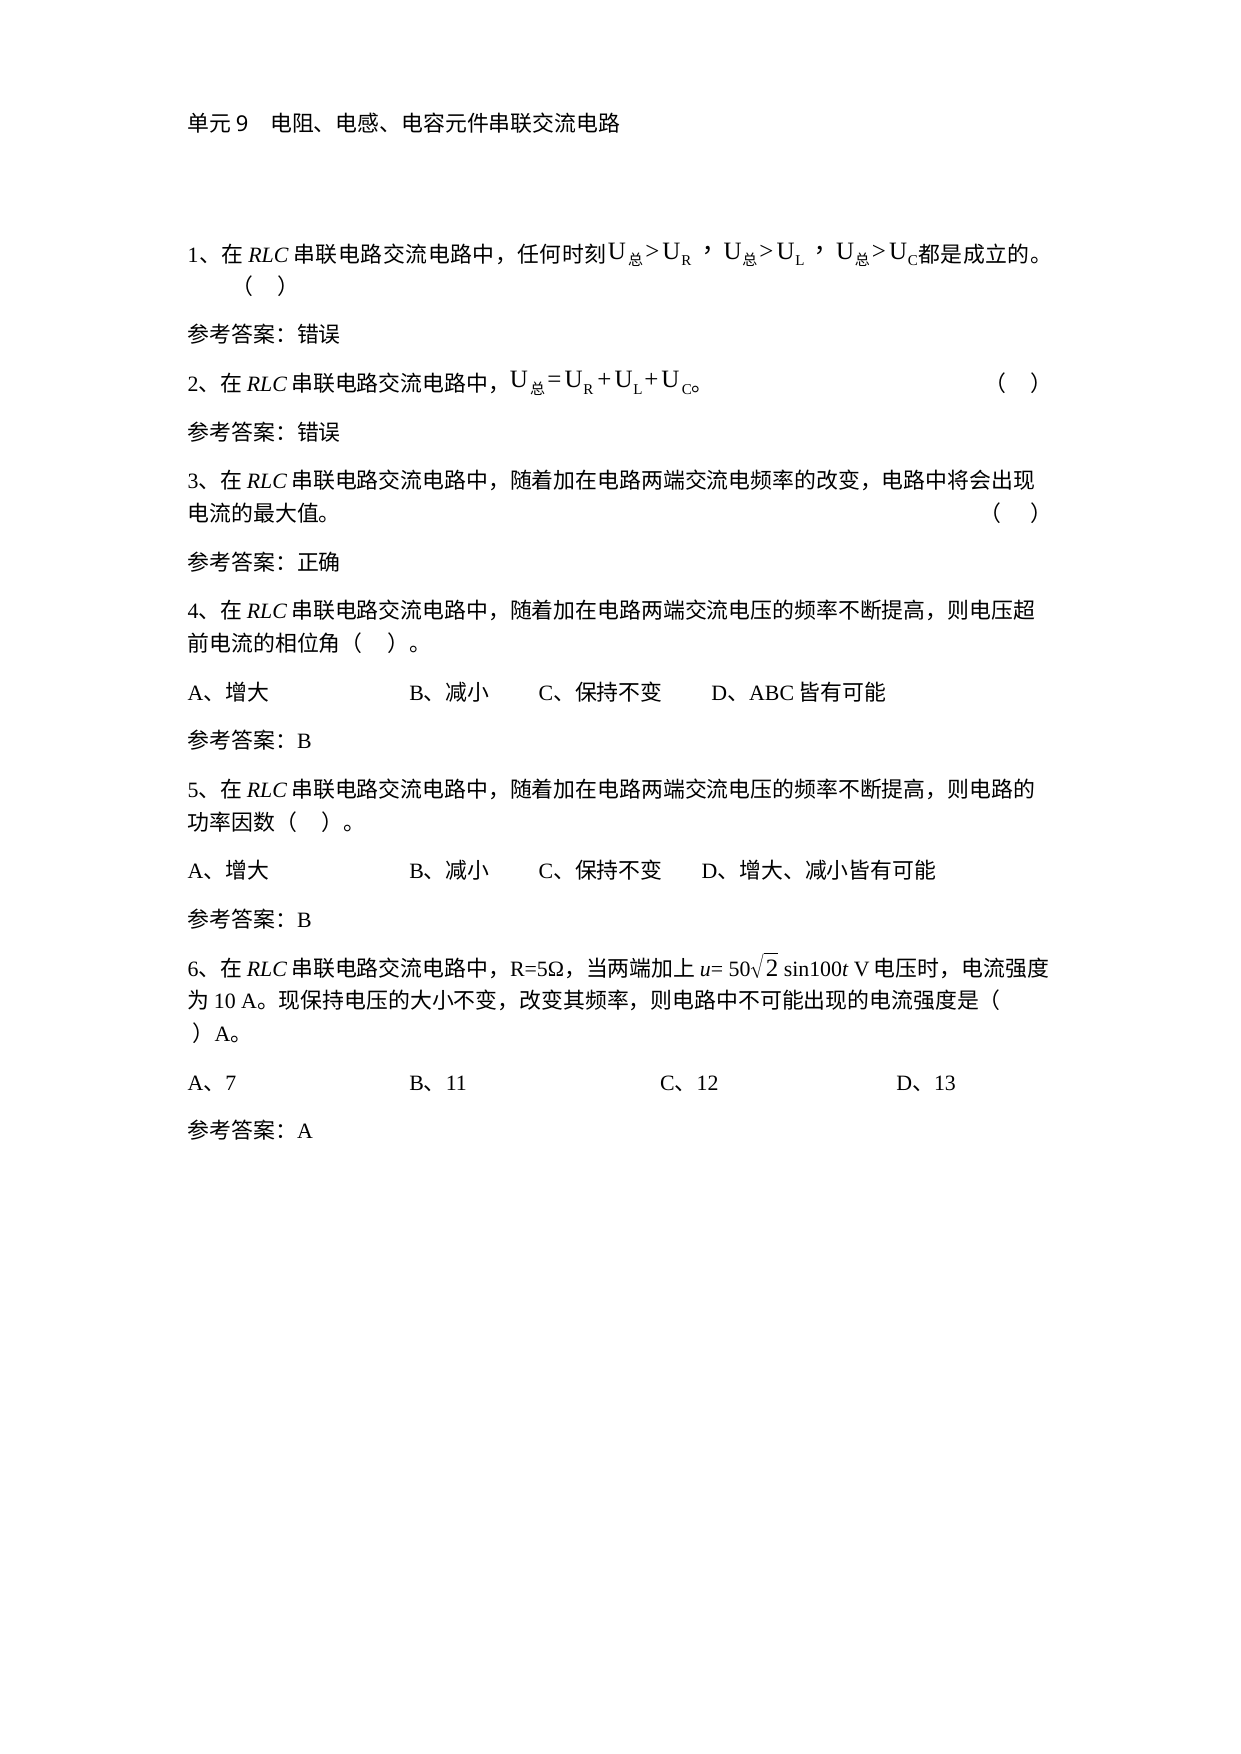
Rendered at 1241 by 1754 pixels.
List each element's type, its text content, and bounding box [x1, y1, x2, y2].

text 参考答案：错误 [187, 414, 1053, 447]
text 5、在RLC串联电路交流电路中，随着加在电路两端交流电压的频率不断提高，则电路的功率因数（ ）。 [187, 772, 1053, 837]
text 单元9 电阻、电感、电容元件串联交流电路 [187, 106, 1053, 138]
text 4、在RLC串联电路交流电路中，随着加在电路两端交流电压的频率不断提高，则电压超前电流的相位角（ ）。 [187, 593, 1053, 658]
text 参考答案：A [187, 1113, 1053, 1145]
text 参考答案：正确 [187, 544, 1053, 577]
list 1、在RLC串联电路交流电路中，任何时刻都是成立的。 （ ） [187, 237, 1053, 300]
text 6、在RLC串联电路交流电路中，R=5Ω，当两端加上u= 50 sin100t V电压时，电流强度为10 A。现保持电压的大小不变，改变其频率，则电路中不可能出现的电流强度是（ ）A。 [187, 950, 1053, 1048]
text A、增大 B、减小 C、保持不变 D、增大、减小皆有可能 [187, 853, 1053, 885]
text 参考答案：B [187, 902, 1053, 934]
text A、7 B、11 C、12 D、13 [187, 1064, 1053, 1097]
list 2、在RLC串联电路交流电路中，。 （ ） [187, 365, 1053, 398]
text A、增大 B、减小 C、保持不变 D、ABC皆有可能 [187, 674, 1053, 707]
text 参考答案：错误 [187, 317, 1053, 349]
text 3、在RLC串联电路交流电路中，随着加在电路两端交流电频率的改变，电路中将会出现电流的最大值。 （ ） [187, 463, 1053, 528]
text 参考答案：B [187, 723, 1053, 755]
